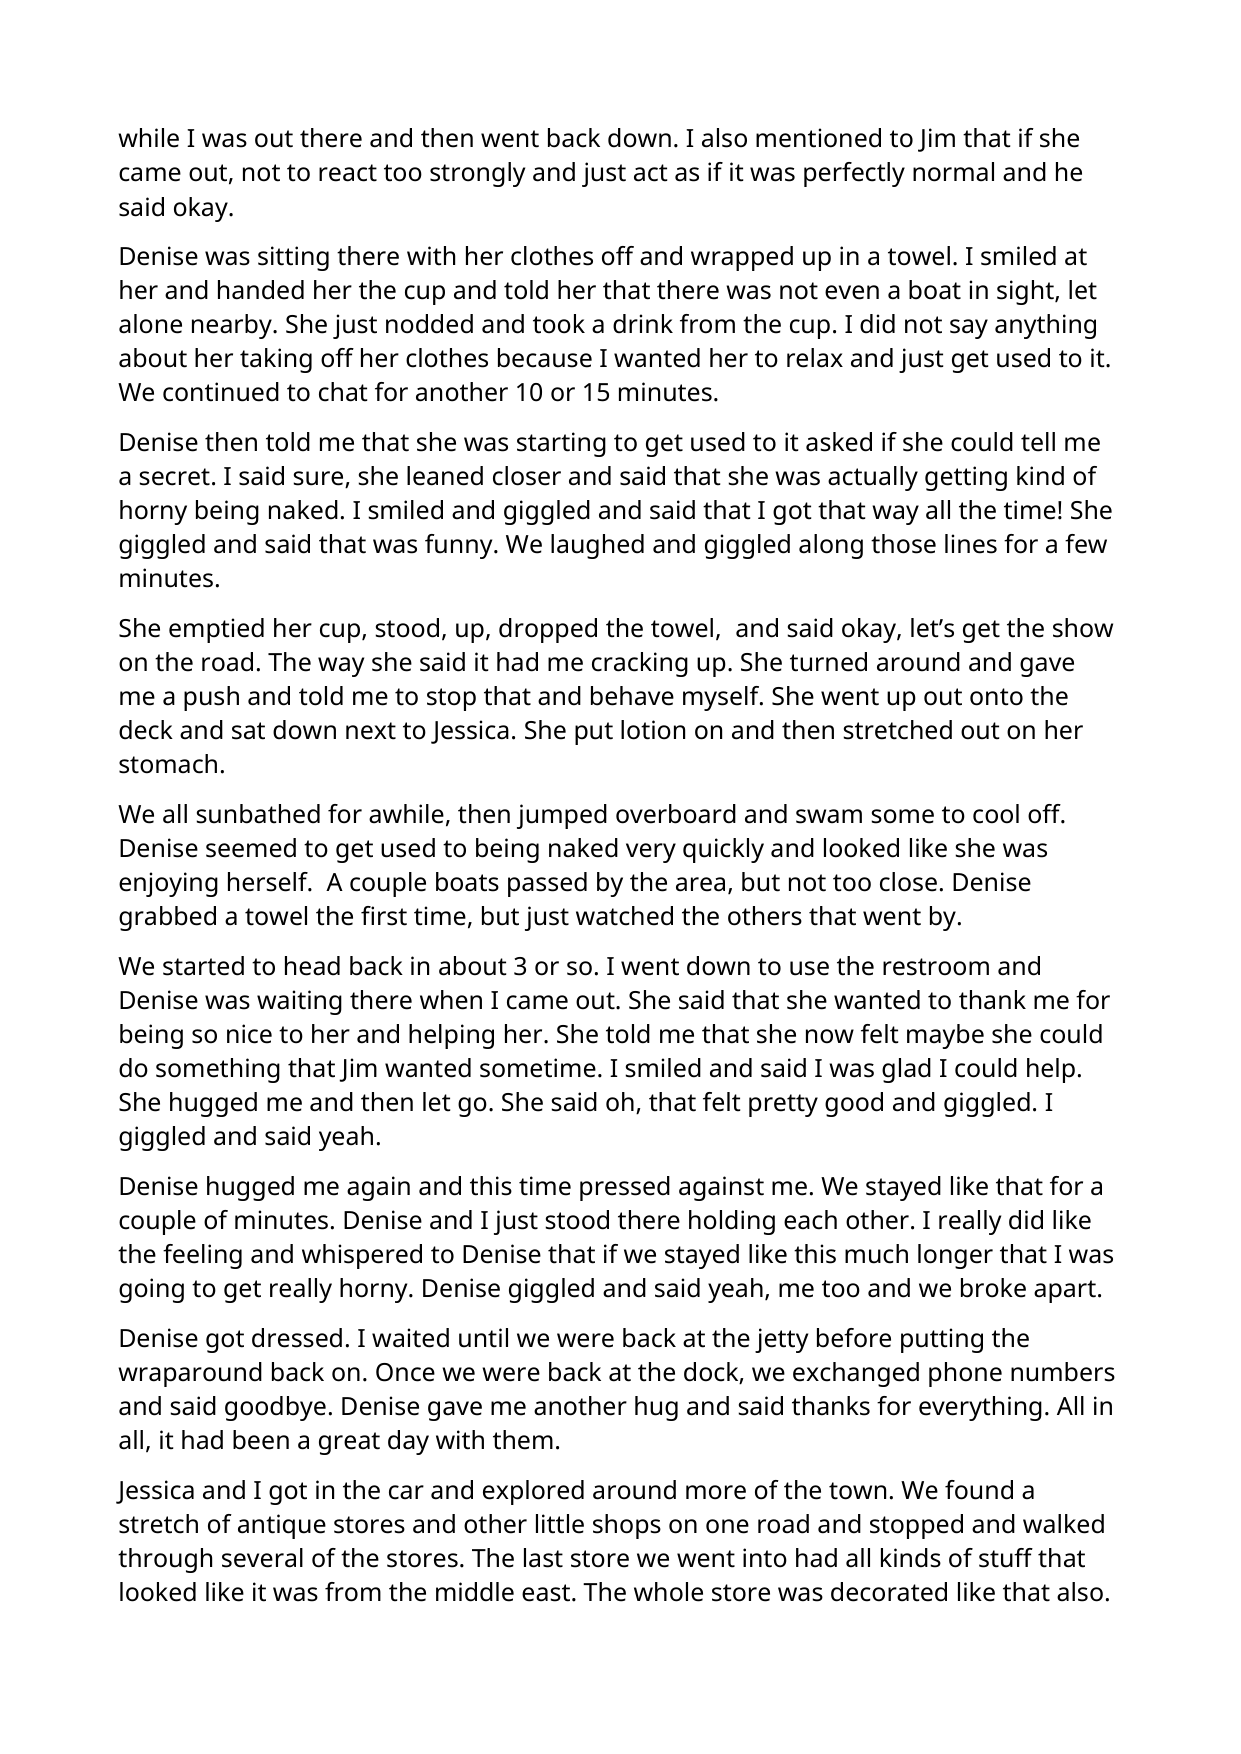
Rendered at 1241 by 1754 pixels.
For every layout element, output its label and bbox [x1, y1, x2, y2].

table_cell [115, 118, 1119, 1611]
